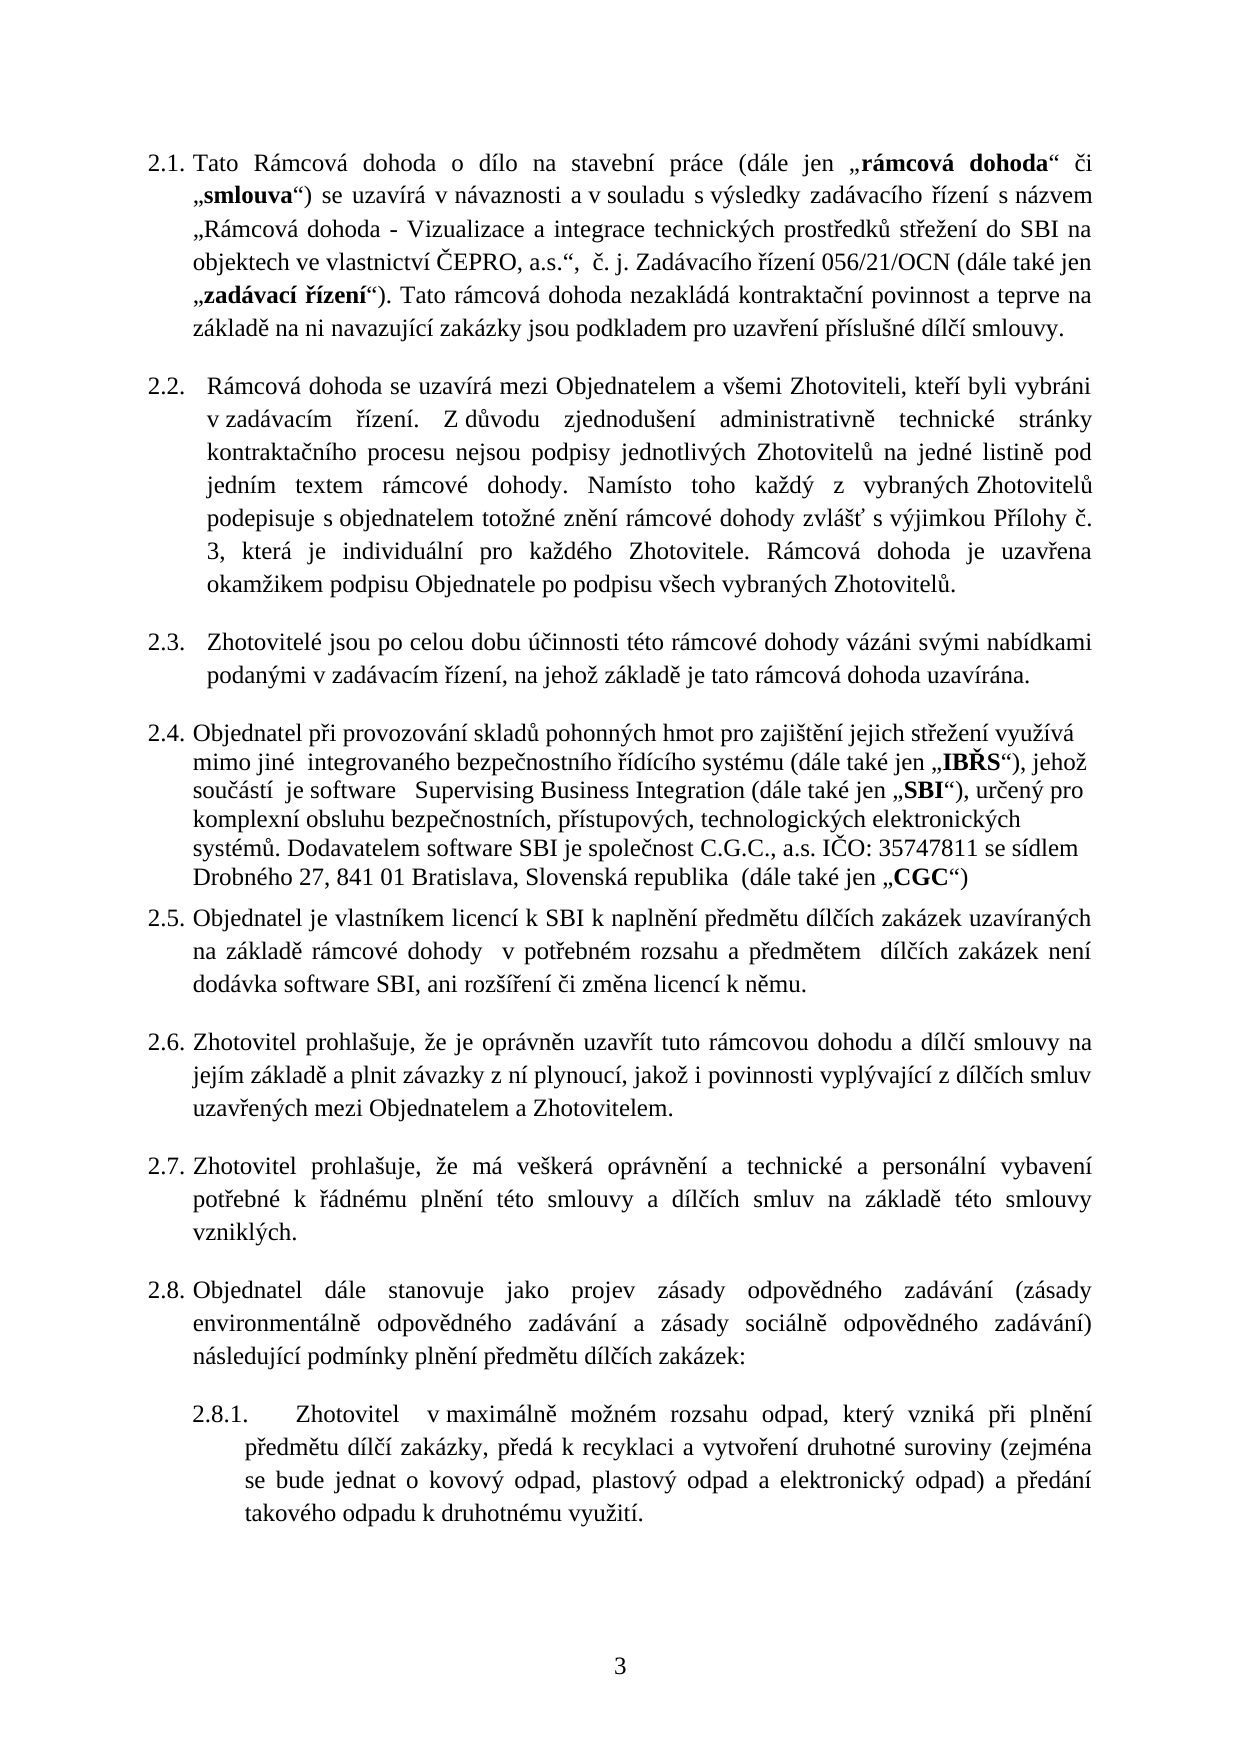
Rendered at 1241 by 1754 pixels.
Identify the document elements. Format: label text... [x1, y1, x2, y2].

list Zhotovitelé jsou po celou dobu účinnosti této rámcové dohody vázáni svými nabídkami podanými v zadávacím řízení, na jehož základě je tato rámcová dohoda uzavírána. [148, 627, 1093, 689]
list Rámcová dohoda se uzavírá mezi Objednatelem a všemi Zhotoviteli, kteří byli vybráni v zadávacím řízení. Z důvodu zjednodušení administrativně technické stránky kontraktačního procesu nejsou podpisy jednotlivých Zhotovitelů na jedné listině pod jedním textem rámcové dohody. Namísto toho každý z vybraných Zhotovitelů podepisuje s objednatelem totožné znění rámcové dohody zvlášť s výjimkou Přílohy č. 3, která je individuální pro každého Zhotovitele. Rámcová dohoda je uzavřena okamžikem podpisu Objednatele po podpisu všech vybraných Zhotovitelů. [148, 371, 1093, 598]
list Objednatel při provozování skladů pohonných hmot pro zajištění jejich střežení využívá mimo jiné integrovaného bezpečnostního řídícího systému (dále také jen „IBŘS“), jehož součástí je software Supervising Business Integration (dále také jen „SBI“), určený pro komplexní obsluhu bezpečnostních, přístupových, technologických elektronických systémů. Dodavatelem software SBI je společnost C.G.C., a.s. IČO: 35747811 se sídlem Drobného 27, 841 01 Bratislava, Slovenská republika (dále také jen „CGC“) [148, 718, 1093, 890]
list Zhotovitel v maximálně možném rozsahu odpad, který vzniká při plnění předmětu dílčí zakázky, předá k recyklaci a vytvoření druhotné suroviny (zejména se bude jednat o kovový odpad, plastový odpad a elektronický odpad) a předání takového odpadu k druhotnému využití. [192, 1399, 1093, 1527]
list Zhotovitel prohlašuje, že je oprávněn uzavřít tuto rámcovou dohodu a dílčí smlouvy na jejím základě a plnit závazky z ní plynoucí, jakož i povinnosti vyplývající z dílčích smluv uzavřených mezi Objednatelem a Zhotovitelem. [148, 1027, 1093, 1122]
list Objednatel je vlastníkem licencí k SBI k naplnění předmětu dílčích zakázek uzavíraných na základě rámcové dohody v potřebném rozsahu a předmětem dílčích zakázek není dodávka software SBI, ani rozšíření či změna licencí k němu. [148, 903, 1093, 998]
list Tato Rámcová dohoda o dílo na stavební práce (dále jen „rámcová dohoda“ či „smlouva“) se uzavírá v návaznosti a v souladu s výsledky zadávacího řízení s názvem „Rámcová dohoda - Vizualizace a integrace technických prostředků střežení do SBI na objektech ve vlastnictví ČEPRO, a.s.“, č. j. Zadávacího řízení 056/21/OCN (dále také jen „zadávací řízení“). Tato rámcová dohoda nezakládá kontraktační povinnost a teprve na základě na ni navazující zakázky jsou podkladem pro uzavření příslušné dílčí smlouvy. [148, 148, 1093, 341]
list Zhotovitel prohlašuje, že má veškerá oprávnění a technické a personální vybavení potřebné k řádnému plnění této smlouvy a dílčích smluv na základě této smlouvy vzniklých. [148, 1151, 1093, 1246]
list Objednatel dále stanovuje jako projev zásady odpovědného zadávání (zásady environmentálně odpovědného zadávání a zásady sociálně odpovědného zadávání) následující podmínky plnění předmětu dílčích zakázek: [148, 1275, 1093, 1370]
